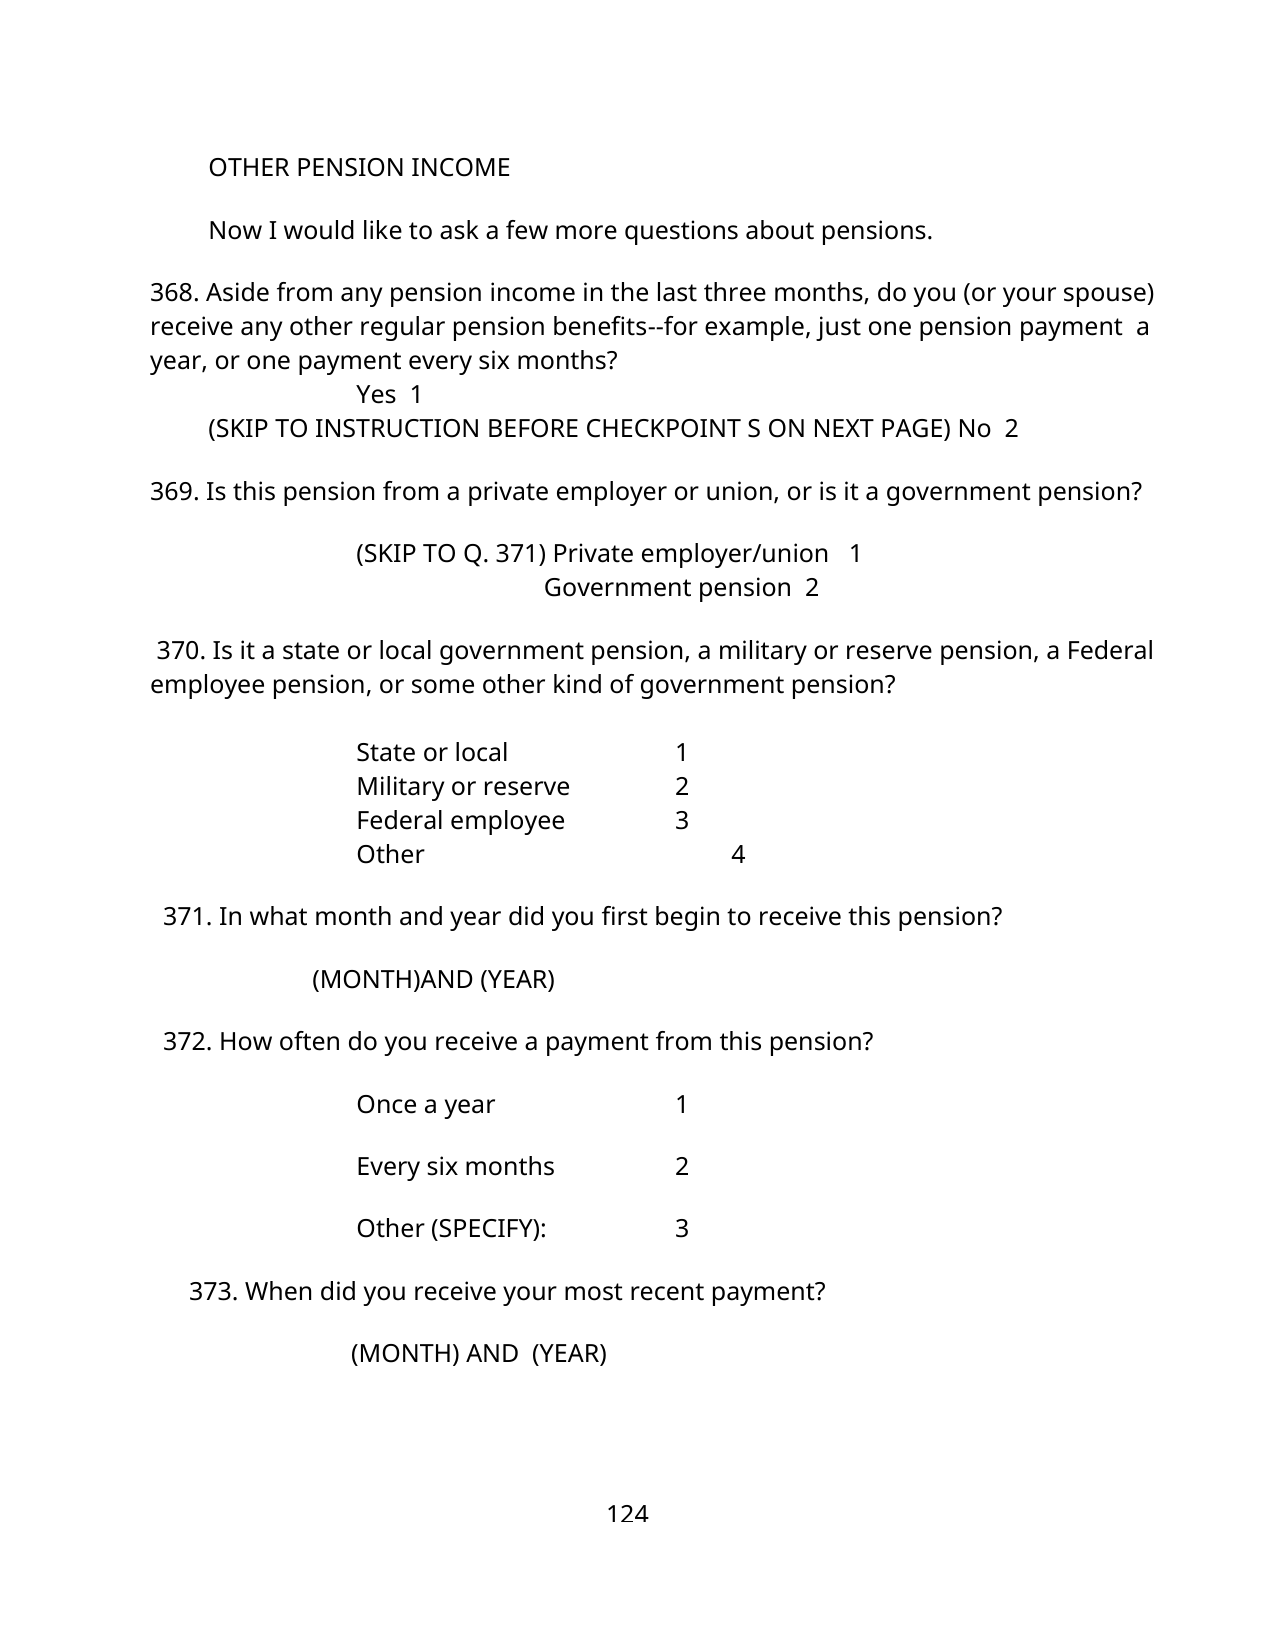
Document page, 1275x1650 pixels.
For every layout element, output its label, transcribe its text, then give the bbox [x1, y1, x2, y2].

text Military or reserve 2 [150, 768, 1209, 803]
text Yes 1 [150, 377, 1209, 411]
text 368. Aside from any pension income in the last three months, do you (or your spouse) receive any other regular pension benefits--for example, just one pension payment a year, or one payment every six months? [150, 275, 1209, 377]
text 372. How often do you receive a payment from this pension? [150, 1024, 1209, 1058]
text (SKIP TO Q. 371) Private employer/union 1 [150, 536, 1209, 570]
text 370. Is it a state or local government pension, a military or reserve pension, a Federal employee pension, or some other kind of government pension? [150, 632, 1209, 700]
text State or local 1 [150, 734, 1209, 768]
text 371. In what month and year did you first begin to receive this pension? [150, 899, 1209, 933]
text Other 4 [150, 837, 1209, 871]
text 369. Is this pension from a private employer or union, or is it a government pension? [150, 473, 1209, 507]
text OTHER PENSION INCOME [150, 150, 1209, 184]
text Now I would like to ask a few more questions about pensions. [150, 212, 1209, 246]
text 373. When did you receive your most recent payment? [150, 1273, 1209, 1307]
text Other (SPECIFY): 3 [150, 1211, 1209, 1245]
text Once a year 1 [150, 1086, 1209, 1120]
text (MONTH)AND (YEAR) [150, 961, 1209, 996]
text Government pension 2 [150, 570, 1209, 604]
text Every six months 2 [150, 1149, 1209, 1183]
text Federal employee 3 [150, 803, 1209, 837]
text (SKIP TO INSTRUCTION BEFORE CHECKPOINT S ON NEXT PAGE) No 2 [150, 411, 1209, 445]
text (MONTH) AND (YEAR) [150, 1336, 1209, 1370]
